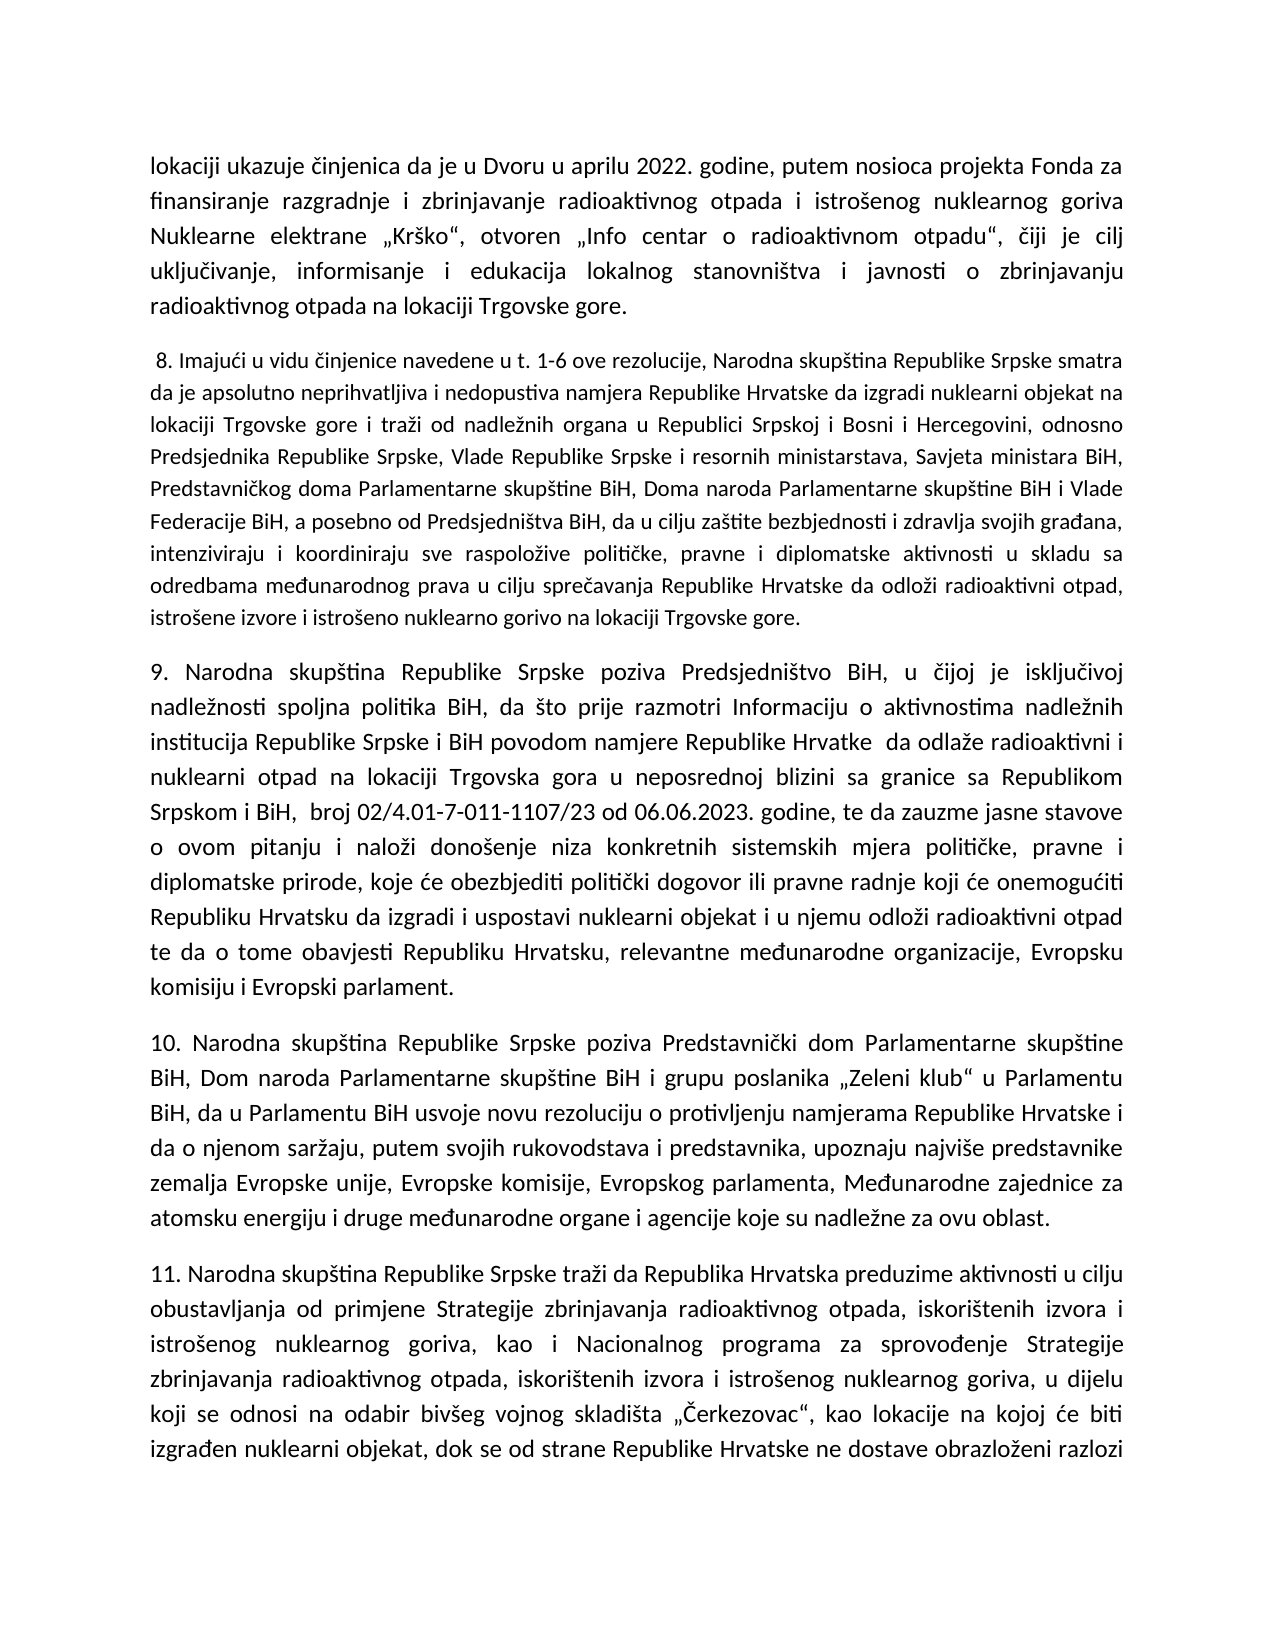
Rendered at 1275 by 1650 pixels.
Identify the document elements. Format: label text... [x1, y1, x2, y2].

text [150, 1258, 1125, 1463]
text 8. Imajući u vidu činjenice navedene u t. 1-6 ove rezolucije, Narodna skupština Republike Srpske smatra da je apsolutno neprihvatljiva i nedopustiva namjera Republike Hrvatske da izgradi nuklearni objekat na lokaciji Trgovske gore i traži od nadležnih organa u Republici Srpskoj i Bosni i Hercegovini, odnosno Predsjednika Republike Srpske, Vlade Republike Srpske i resornih ministarstava, Savjeta ministara BiH, Predstavničkog doma Parlamentarne skupštine BiH, Doma naroda Parlamentarne skupštine BiH i Vlade Federacije BiH, a posebno od Predsjedništva BiH, da u cilju zaštite bezbjednosti i zdravlja svojih građana, intenziviraju i koordiniraju sve raspoložive političke, pravne i diplomatske aktivnosti u skladu sa odredbama međunarodnog prava u cilju sprečavanja Republike Hrvatske da odloži radioaktivni otpad, istrošene izvore i istrošeno nuklearno gorivo na lokaciji Trgovske gore. [150, 346, 1125, 631]
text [150, 150, 1125, 321]
text 10. Narodna skupština Republike Srpske poziva Predstavnički dom Parlamentarne skupštine BiH, Dom naroda Parlamentarne skupštine BiH i grupu poslanika „Zeleni klub“ u Parlamentu BiH, da u Parlamentu BiH usvoje novu rezoluciju o protivljenju namjerama Republike Hrvatske i da o njenom saržaju, putem svojih rukovodstava i predstavnika, upoznaju najviše predstavnike zemalja Evropske unije, Evropske komisije, Evropskog parlamenta, Međunarodne zajednice za atomsku energiju i druge međunarodne organe i agencije koje su nadležne za ovu oblast. [150, 1027, 1125, 1233]
text 9. Narodna skupština Republike Srpske poziva Predsjedništvo BiH, u čijoj je isključivoj nadležnosti spoljna politika BiH, da što prije razmotri Informaciju o aktivnostima nadležnih institucija Republike Srpske i BiH povodom namjere Republike Hrvatke da odlaže radioaktivni i nuklearni otpad na lokaciji Trgovska gora u neposrednoj blizini sa granice sa Republikom Srpskom i BiH, broj 02/4.01-7-011-1107/23 od 06.06.2023. godine, te da zauzme jasne stavove o ovom pitanju i naloži donošenje niza konkretnih sistemskih mjera političke, pravne i diplomatske prirode, koje će obezbjediti politički dogovor ili pravne radnje koji će onemogućiti Republiku Hrvatsku da izgradi i uspostavi nuklearni objekat i u njemu odloži radioaktivni otpad te da o tome obavjesti Republiku Hrvatsku, relevantne međunarodne organizacije, Evropsku komisiju i Evropski parlament. [150, 656, 1125, 1002]
